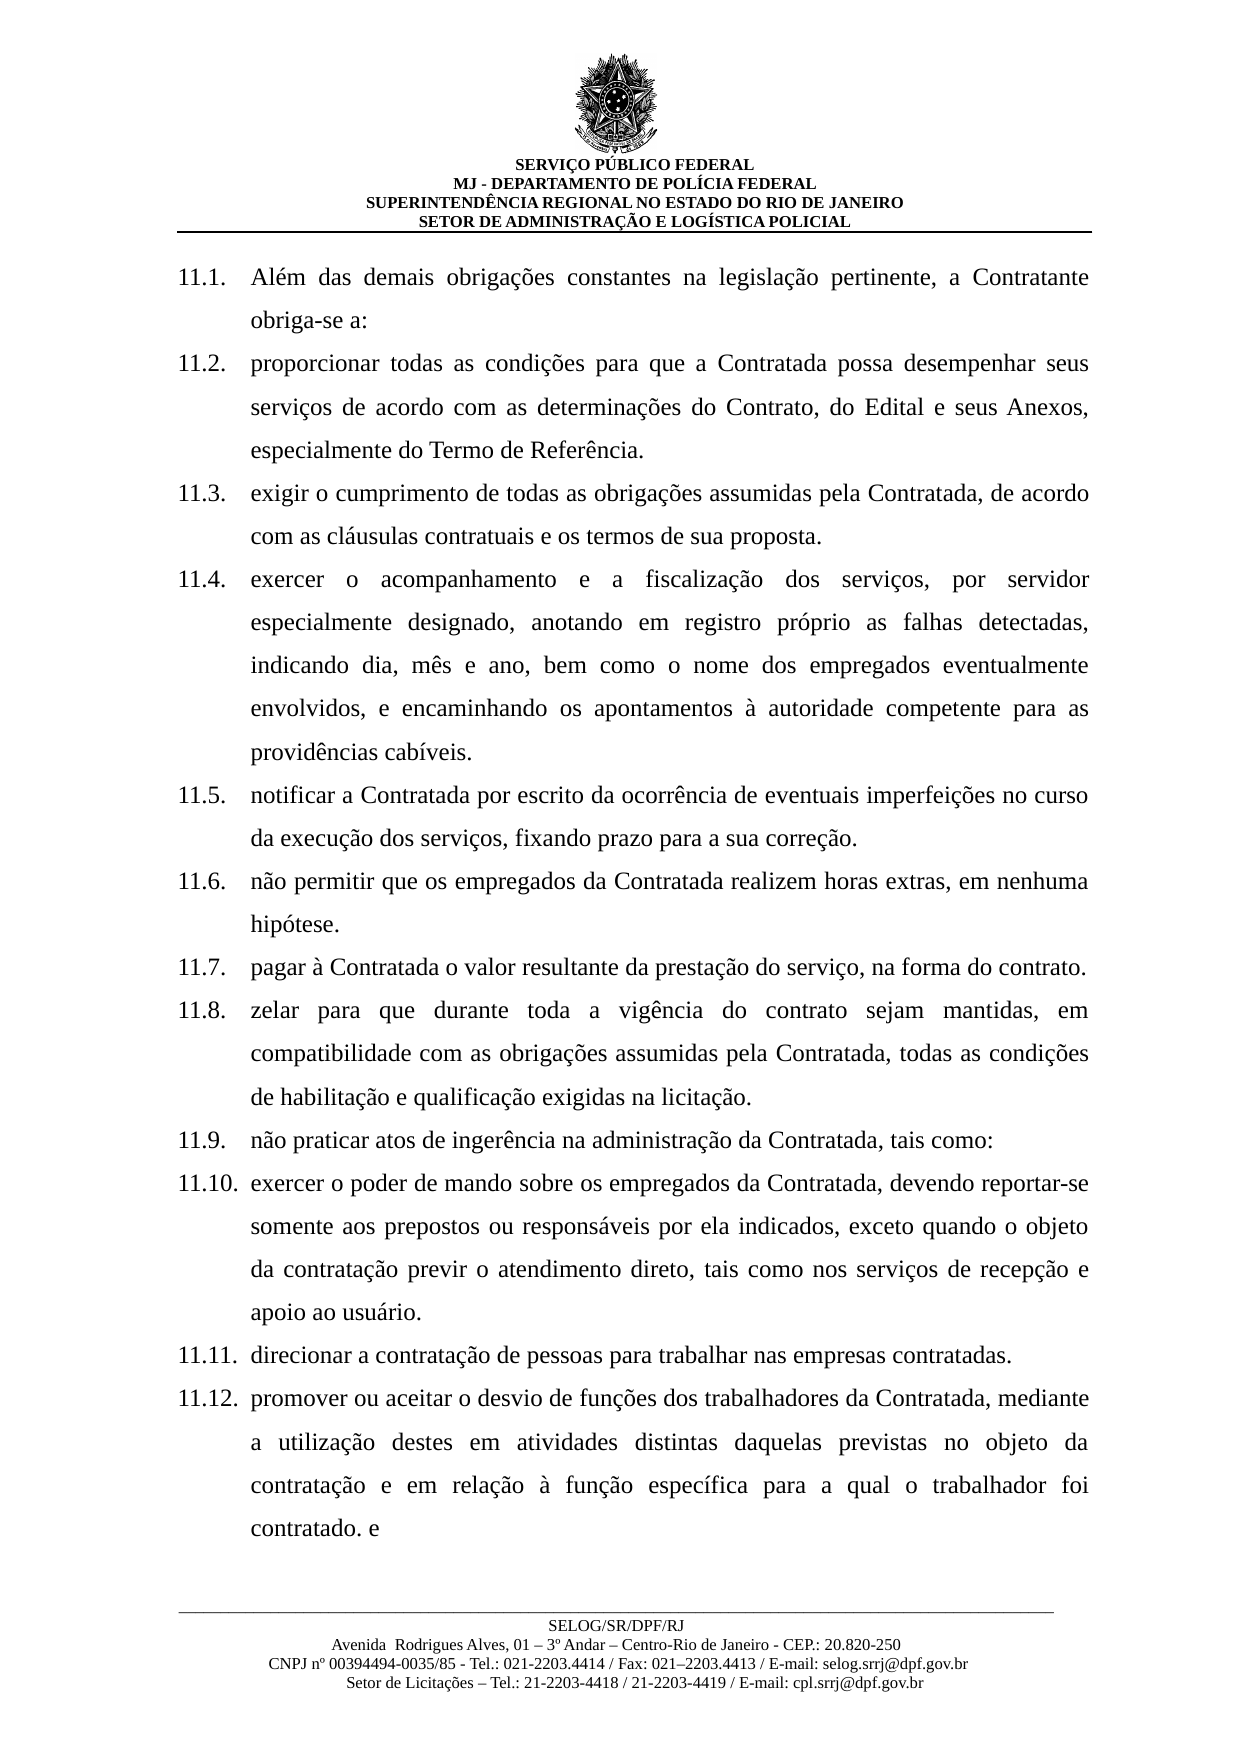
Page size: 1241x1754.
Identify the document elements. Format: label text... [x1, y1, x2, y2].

list promover ou aceitar o desvio de funções dos trabalhadores da Contratada, mediante a utilização destes em atividades distintas daquelas previstas no objeto da contratação e em relação à função específica para a qual o trabalhador foi contratado. e [177, 1383, 1090, 1542]
list proporcionar todas as condições para que a Contratada possa desempenhar seus serviços de acordo com as determinações do Contrato, do Edital e seus Anexos, especialmente do Termo de Referência. [177, 348, 1090, 463]
list exercer o poder de mando sobre os empregados da Contratada, devendo reportar-se somente aos prepostos ou responsáveis por ela indicados, exceto quando o objeto da contratação previr o atendimento direto, tais como nos serviços de recepção e apoio ao usuário. [177, 1168, 1090, 1326]
list não permitir que os empregados da Contratada realizem horas extras, em nenhuma hipótese. [177, 866, 1090, 938]
list zelar para que durante toda a vigência do contrato sejam mantidas, em compatibilidade com as obrigações assumidas pela Contratada, todas as condições de habilitação e qualificação exigidas na licitação. [177, 995, 1090, 1110]
list pagar à Contratada o valor resultante da prestação do serviço, na forma do contrato. [177, 952, 1090, 981]
list notificar a Contratada por escrito da ocorrência de eventuais imperfeições no curso da execução dos serviços, fixando prazo para a sua correção. [177, 780, 1090, 852]
picture [574, 53, 658, 155]
list direcionar a contratação de pessoas para trabalhar nas empresas contratadas. [177, 1340, 1090, 1369]
list exigir o cumprimento de todas as obrigações assumidas pela Contratada, de acordo com as cláusulas contratuais e os termos de sua proposta. [177, 478, 1090, 550]
list exercer o acompanhamento e a fiscalização dos serviços, por servidor especialmente designado, anotando em registro próprio as falhas detectadas, indicando dia, mês e ano, bem como o nome dos empregados eventualmente envolvidos, e encaminhando os apontamentos à autoridade competente para as providências cabíveis. [177, 564, 1090, 765]
list Além das demais obrigações constantes na legislação pertinente, a Contratante obriga-se a: [177, 262, 1090, 334]
list não praticar atos de ingerência na administração da Contratada, tais como: [177, 1125, 1090, 1153]
